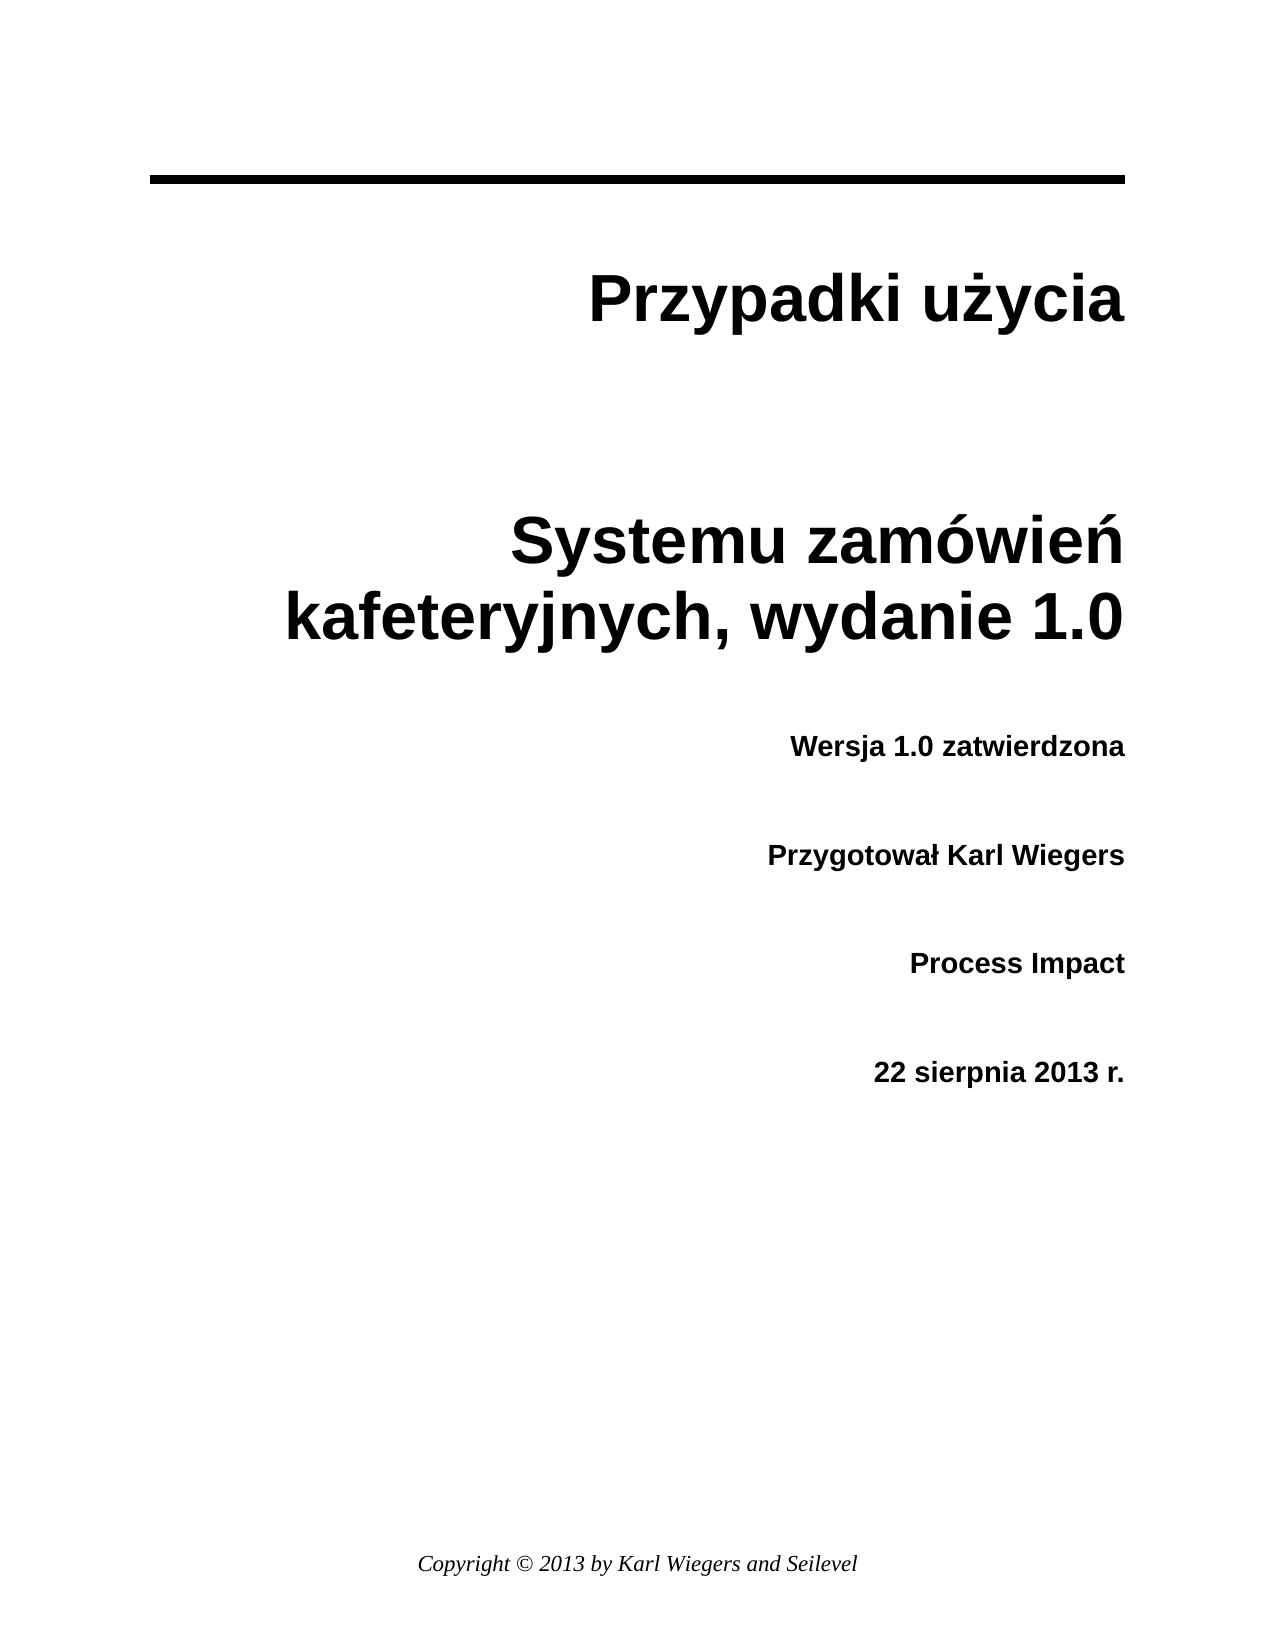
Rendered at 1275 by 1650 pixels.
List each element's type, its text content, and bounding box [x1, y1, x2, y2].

text 22 sierpnia 2013 r. [150, 1054, 1125, 1088]
text Przygotował Karl Wiegers [150, 837, 1125, 871]
title Przypadki użycia [150, 259, 1125, 336]
text Process Impact [150, 946, 1125, 979]
text Wersja 1.0 zatwierdzona [150, 729, 1125, 762]
title Systemu zamówień kafeteryjnych, wydanie 1.0 [150, 501, 1125, 654]
